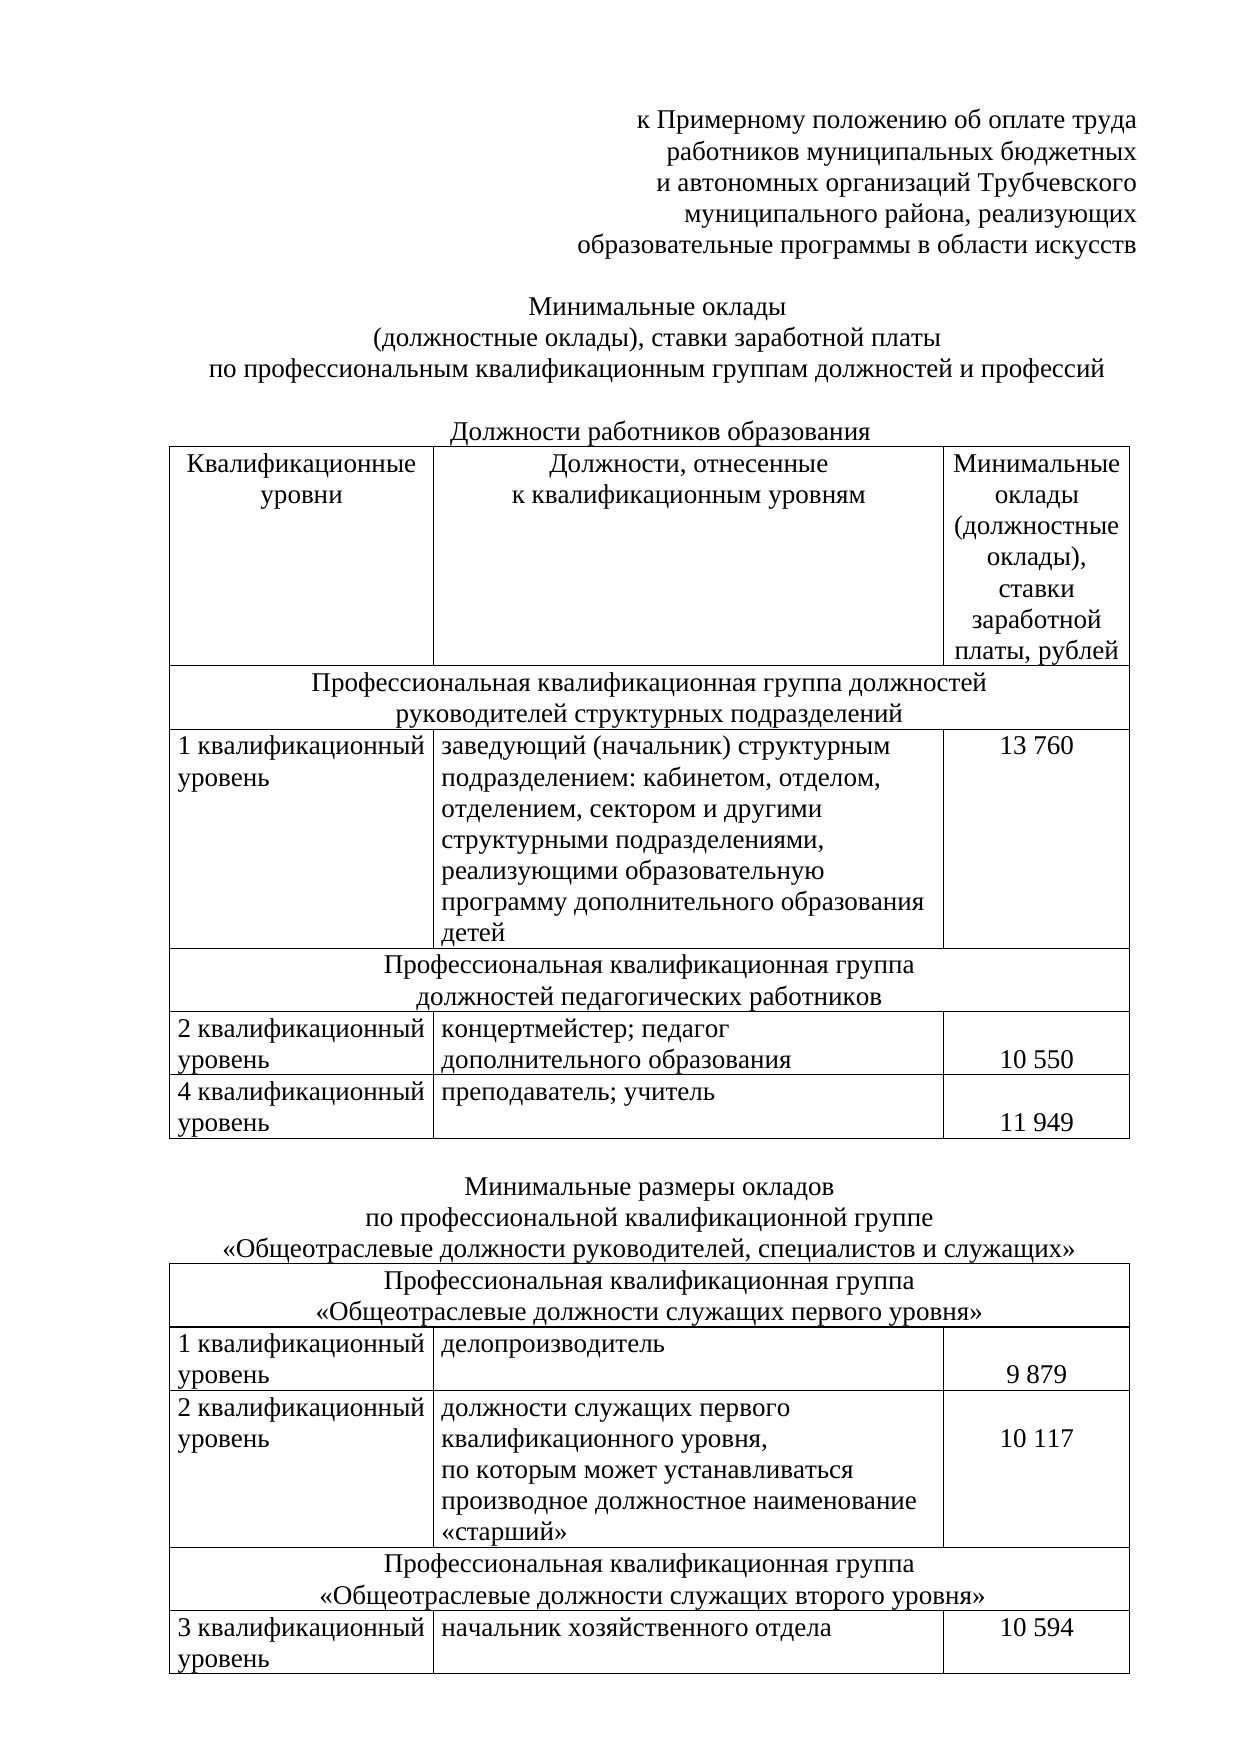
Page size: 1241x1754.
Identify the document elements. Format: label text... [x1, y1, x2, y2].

text и автономных организаций Трубчевского [177, 166, 1137, 197]
table_cell 11 949 [944, 1075, 1129, 1137]
table_cell Профессиональная квалификационная группа должностей педагогических работников [170, 949, 1129, 1011]
table_cell 10 117 [944, 1391, 1129, 1547]
table_cell 2 квалификационный уровень [170, 1012, 433, 1074]
text муниципального района, реализующих [177, 197, 1137, 228]
text образовательные программы в области искусств [177, 228, 1137, 259]
table_cell Профессиональная квалификационная группа «Общеотраслевые должности служащих первого уровня» [170, 1264, 1129, 1326]
table_cell Минимальные размеры окладов по профессиональной квалификационной группе «Общеотраслевые должности руководителей, специалистов и служащих» [169, 1139, 1129, 1263]
text по профессиональным квалификационным группам должностей и профессий [177, 353, 1137, 384]
table_cell делопроизводитель [434, 1328, 943, 1390]
table_cell концертмейстер; педагог дополнительного образования [434, 1012, 943, 1074]
text Минимальные оклады [177, 290, 1137, 321]
table_cell 2 квалификационный уровень [170, 1391, 433, 1547]
table_cell заведующий (начальник) структурным подразделением: кабинетом, отделом, отделением, сектором и другими структурными подразделениями, реализующими образовательную программу дополнительного образования детей [434, 730, 943, 947]
table_cell 1 квалификационный уровень [170, 730, 433, 947]
table_cell Профессиональная квалификационная группа должностей руководителей структурных подразделений [170, 666, 1129, 728]
table_cell должности служащих первого квалификационного уровня, по которым может устанавливаться производное должностное наименование «старший» [434, 1391, 943, 1547]
table_cell 10 550 [944, 1012, 1129, 1074]
table_cell 9 879 [944, 1328, 1129, 1390]
table_header Должности, отнесенные к квалификационным уровням [434, 447, 943, 665]
table_cell 4 квалификационный уровень [170, 1075, 433, 1137]
text (должностные оклады), ставки заработной платы [177, 321, 1137, 353]
table_cell 3 квалификационный уровень [170, 1611, 433, 1673]
text работников муниципальных бюджетных [177, 134, 1137, 166]
table_header Минимальные оклады (должностные оклады), ставки заработной платы, рублей [944, 447, 1129, 665]
table_cell начальник хозяйственного отдела [434, 1611, 943, 1673]
table_header Квалификационные уровни [170, 447, 433, 665]
text Должности работников образования [177, 415, 1137, 446]
table_cell преподаватель; учитель [434, 1075, 943, 1137]
text к Примерному положению об оплате труда [177, 103, 1137, 134]
table_cell 10 594 [944, 1611, 1129, 1673]
table_cell 1 квалификационный уровень [170, 1328, 433, 1390]
table_cell Профессиональная квалификационная группа «Общеотраслевые должности служащих второго уровня» [170, 1548, 1129, 1610]
table_cell 13 760 [944, 730, 1129, 947]
